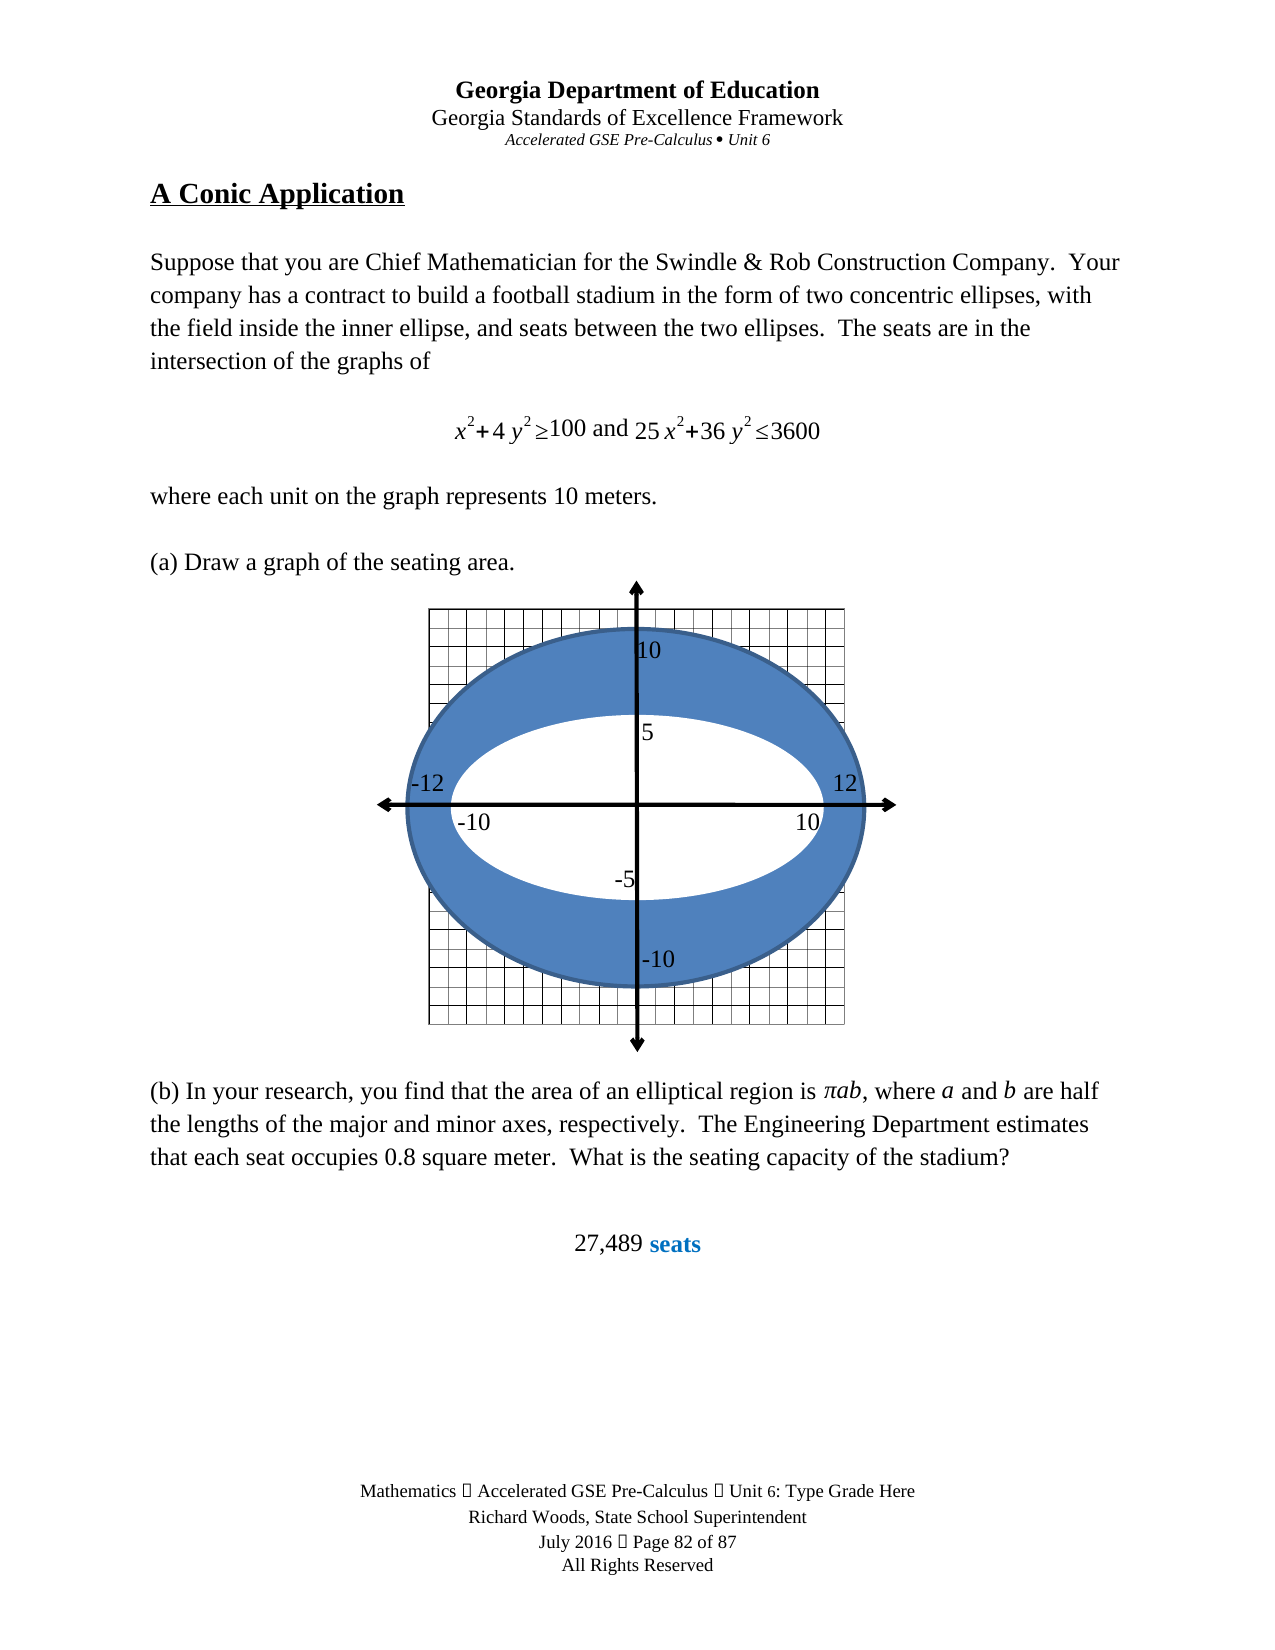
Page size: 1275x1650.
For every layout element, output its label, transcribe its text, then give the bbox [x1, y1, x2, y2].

text seats [150, 1229, 1125, 1258]
text (b) In your research, you find that the area of an elliptical region is , where and are half the lengths of the major and minor axes, respectively. The Engineering Department estimates that each seat occupies 0.8 square meter. What is the seating capacity of the stadium? [150, 1076, 1125, 1171]
text A Conic Application [150, 176, 1125, 209]
text 100 and [150, 412, 1125, 444]
text (a) Draw a graph of the seating area. [150, 547, 1125, 576]
picture [639, 608, 845, 730]
picture [428, 888, 635, 1025]
picture [640, 886, 845, 1025]
text Suppose that you are Chief Mathematician for the Swindle & Rob Construction Company. Your company has a contract to build a football stadium in the form of two concentric ellipses, with the field inside the inner ellipse, and seats between the two ellipses. The seats are in the intersection of the graphs of [150, 247, 1125, 375]
text where each unit on the graph represents 10 meters. [150, 481, 1125, 510]
picture [428, 608, 634, 727]
